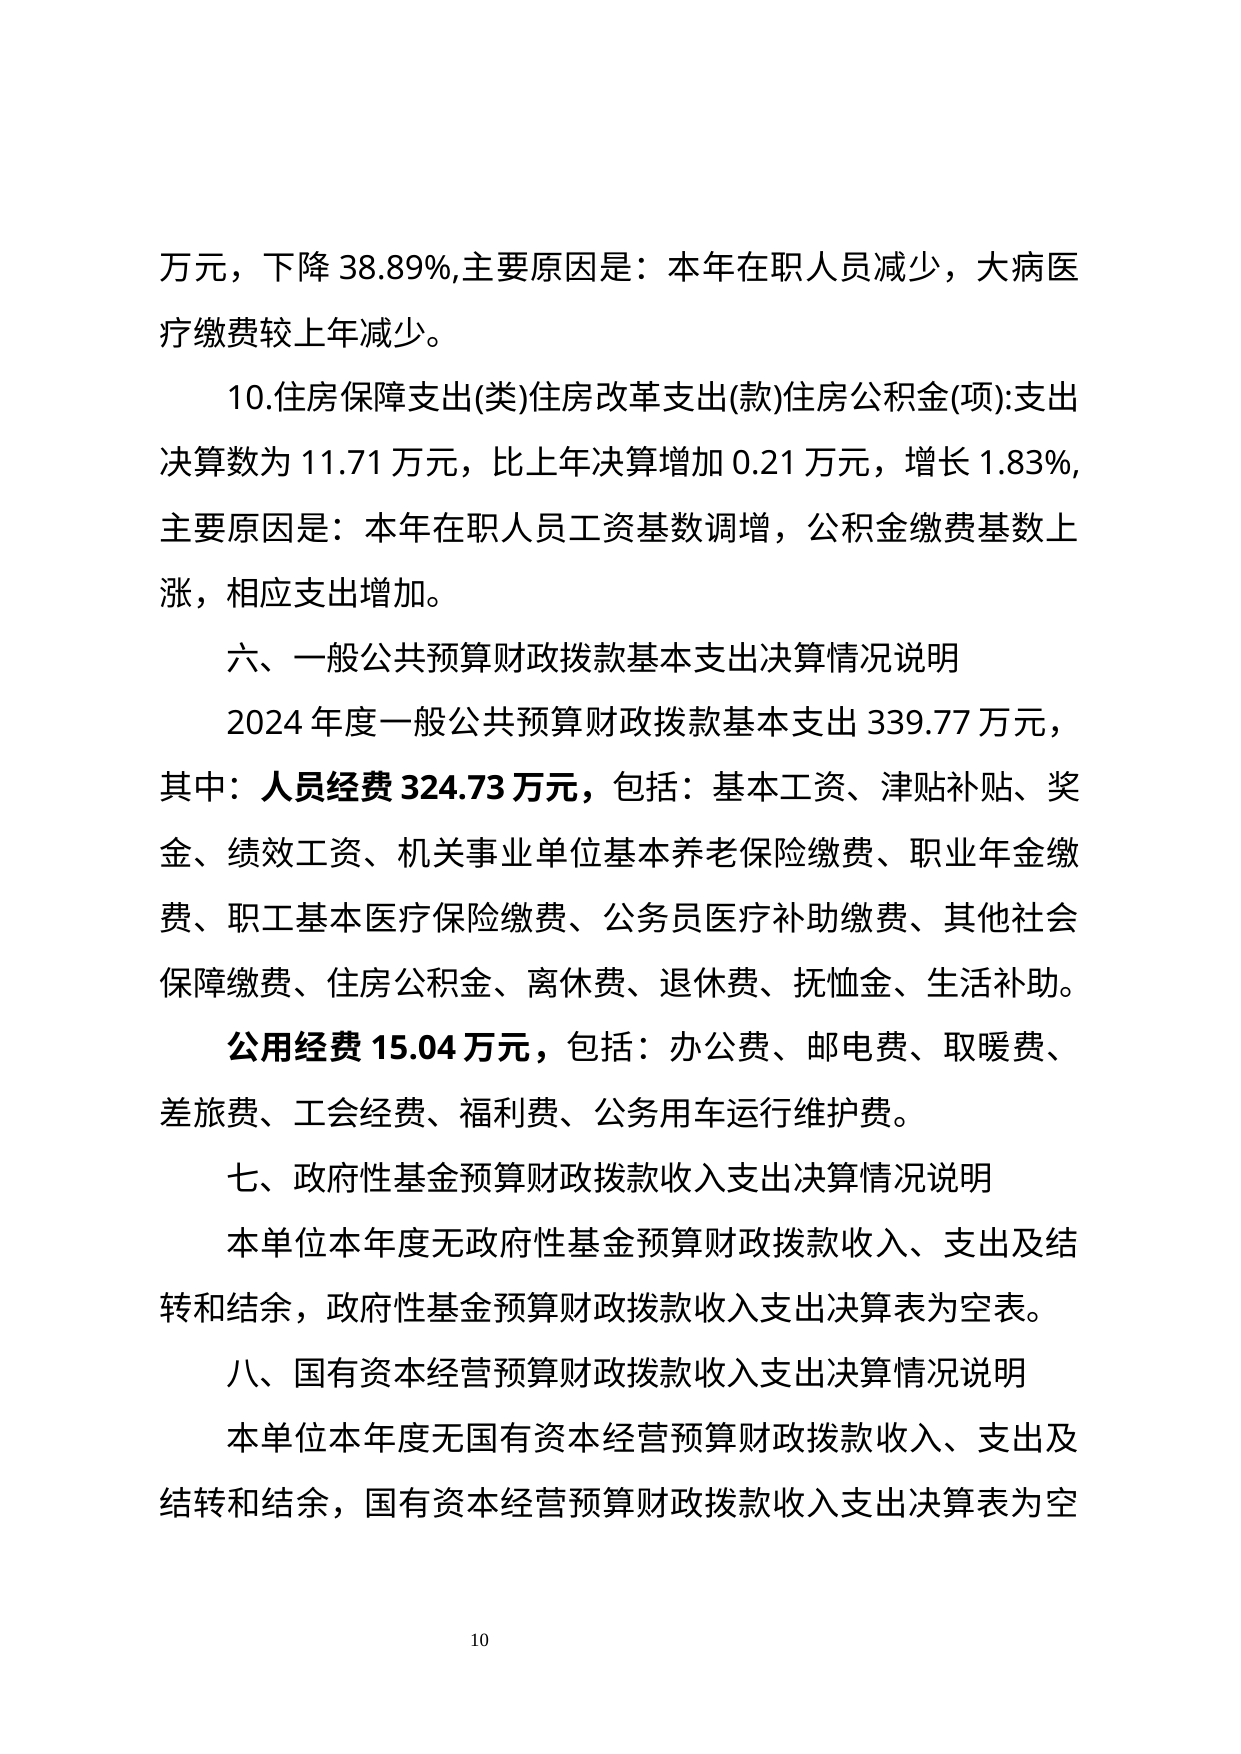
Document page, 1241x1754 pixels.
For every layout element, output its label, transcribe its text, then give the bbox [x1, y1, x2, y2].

text 公用经费15.04万元，包括：办公费、邮电费、取暖费、差旅费、工会经费、福利费、公务用车运行维护费。 [159, 1013, 1081, 1143]
text 2024年度一般公共预算财政拨款基本支出339.77万元，其中：人员经费324.73万元，包括：基本工资、津贴补贴、奖金、绩效工资、机关事业单位基本养老保险缴费、职业年金缴费、职工基本医疗保险缴费、公务员医疗补助缴费、其他社会保障缴费、住房公积金、离休费、退休费、抚恤金、生活补助。 [159, 688, 1081, 1013]
text 六、一般公共预算财政拨款基本支出决算情况说明 [159, 623, 1081, 688]
text 10.住房保障支出(类)住房改革支出(款)住房公积金(项):支出决算数为11.71万元，比上年决算增加0.21万元，增长1.83%,主要原因是：本年在职人员工资基数调增，公积金缴费基数上涨，相应支出增加。 [159, 363, 1081, 623]
text 七、政府性基金预算财政拨款收入支出决算情况说明 [159, 1143, 1081, 1208]
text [159, 1403, 1081, 1533]
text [159, 233, 1081, 363]
text 八、国有资本经营预算财政拨款收入支出决算情况说明 [159, 1338, 1081, 1403]
text 本单位本年度无政府性基金预算财政拨款收入、支出及结转和结余，政府性基金预算财政拨款收入支出决算表为空表。 [159, 1208, 1081, 1338]
